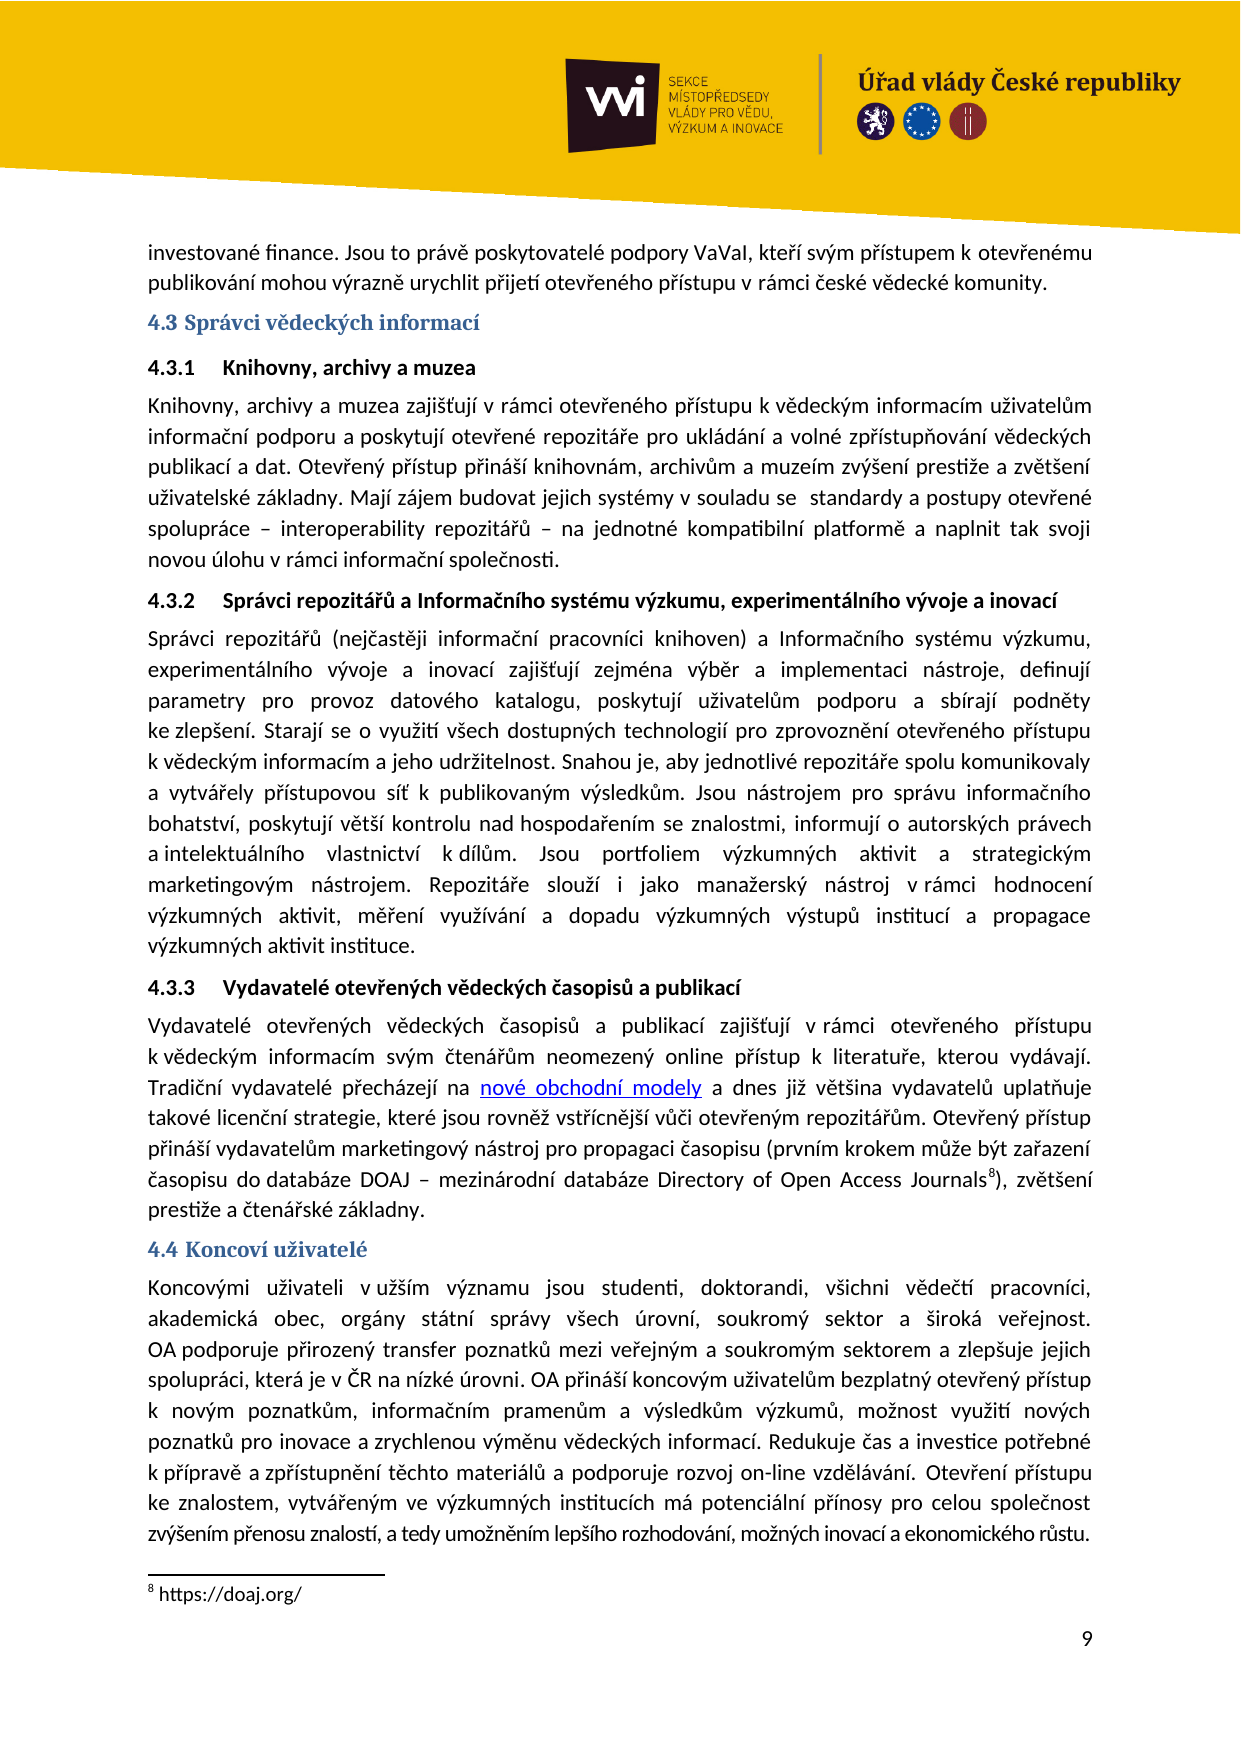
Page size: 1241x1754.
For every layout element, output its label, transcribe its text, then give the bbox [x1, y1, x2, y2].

text Koncovými uživateli v užším významu jsou studenti, doktorandi, všichni vědečtí pracovníci, akademická obec, orgány státní správy všech úrovní, soukromý sektor a široká veřejnost. OA podporuje přirozený transfer poznatků mezi veřejným a soukromým sektorem a zlepšuje jejich spolupráci, která je v ČR na nízké úrovni. OA přináší koncovým uživatelům bezplatný otevřený přístup k novým poznatkům, informačním pramenům a výsledkům výzkumů, možnost využití nových poznatků pro inovace a zrychlenou výměnu vědeckých informací. Redukuje čas a investice potřebné k přípravě a zpřístupnění těchto materiálů a podporuje rozvoj on-line vzdělávání. Otevření přístupu ke znalostem, vytvářeným ve výzkumných institucích má potenciální přínosy pro celou společnost zvýšením přenosu znalostí, a tedy umožněním lepšího rozhodování, možných inovací a ekonomického růstu. [148, 1273, 1092, 1547]
list Koncoví uživatelé [148, 1237, 1092, 1263]
text Vydavatelé otevřených vědeckých časopisů a publikací zajišťují v rámci otevřeného přístupu k vědeckým informacím svým čtenářům neomezený online přístup k literatuře, kterou vydávají. Tradiční vydavatelé přecházejí na nové obchodní modely a dnes již většina vydavatelů uplatňuje takové licenční strategie, které jsou rovněž vstřícnější vůči otevřeným repozitářům. Otevřený přístup přináší vydavatelům marketingový nástroj pro propagaci časopisu (prvním krokem může být zařazení časopisu do databáze DOAJ – mezinárodní databáze Directory of Open Access Journals), zvětšení prestiže a čtenářské základny. [148, 1011, 1092, 1223]
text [148, 228, 1092, 296]
list Správci vědeckých informací [148, 309, 1092, 336]
list Správci repozitářů a Informačního systému výzkumu, experimentálního vývoje a inovací [148, 586, 1092, 614]
list Knihovny, archivy a muzea [148, 353, 1092, 381]
picture [0, 1, 1241, 235]
list Vydavatelé otevřených vědeckých časopisů a publikací [148, 973, 1092, 1001]
text Správci repozitářů (nejčastěji informační pracovníci knihoven) a Informačního systému výzkumu, experimentálního vývoje a inovací zajišťují zejména výběr a implementaci nástroje, definují parametry pro provoz datového katalogu, poskytují uživatelům podporu a sbírají podněty ke zlepšení. Starají se o využití všech dostupných technologií pro zprovoznění otevřeného přístupu k vědeckým informacím a jeho udržitelnost. Snahou je, aby jednotlivé repozitáře spolu komunikovaly a vytvářely přístupovou síť k publikovaným výsledkům. Jsou nástrojem pro správu informačního bohatství, poskytují větší kontrolu nad hospodařením se znalostmi, informují o autorských právech a intelektuálního vlastnictví k dílům. Jsou portfoliem výzkumných aktivit a strategickým marketingovým nástrojem. Repozitáře slouží i jako manažerský nástroj v rámci hodnocení výzkumných aktivit, měření využívání a dopadu výzkumných výstupů institucí a propagace výzkumných aktivit instituce. [148, 624, 1092, 959]
text Knihovny, archivy a muzea zajišťují v rámci otevřeného přístupu k vědeckým informacím uživatelům informační podporu a poskytují otevřené repozitáře pro ukládání a volné zpřístupňování vědeckých publikací a dat. Otevřený přístup přináší knihovnám, archivům a muzeím zvýšení prestiže a zvětšení uživatelské základny. Mají zájem budovat jejich systémy v souladu se standardy a postupy otevřené spolupráce – interoperability repozitářů – na jednotné kompatibilní platformě a naplnit tak svoji novou úlohu v rámci informační společnosti. [148, 391, 1092, 573]
